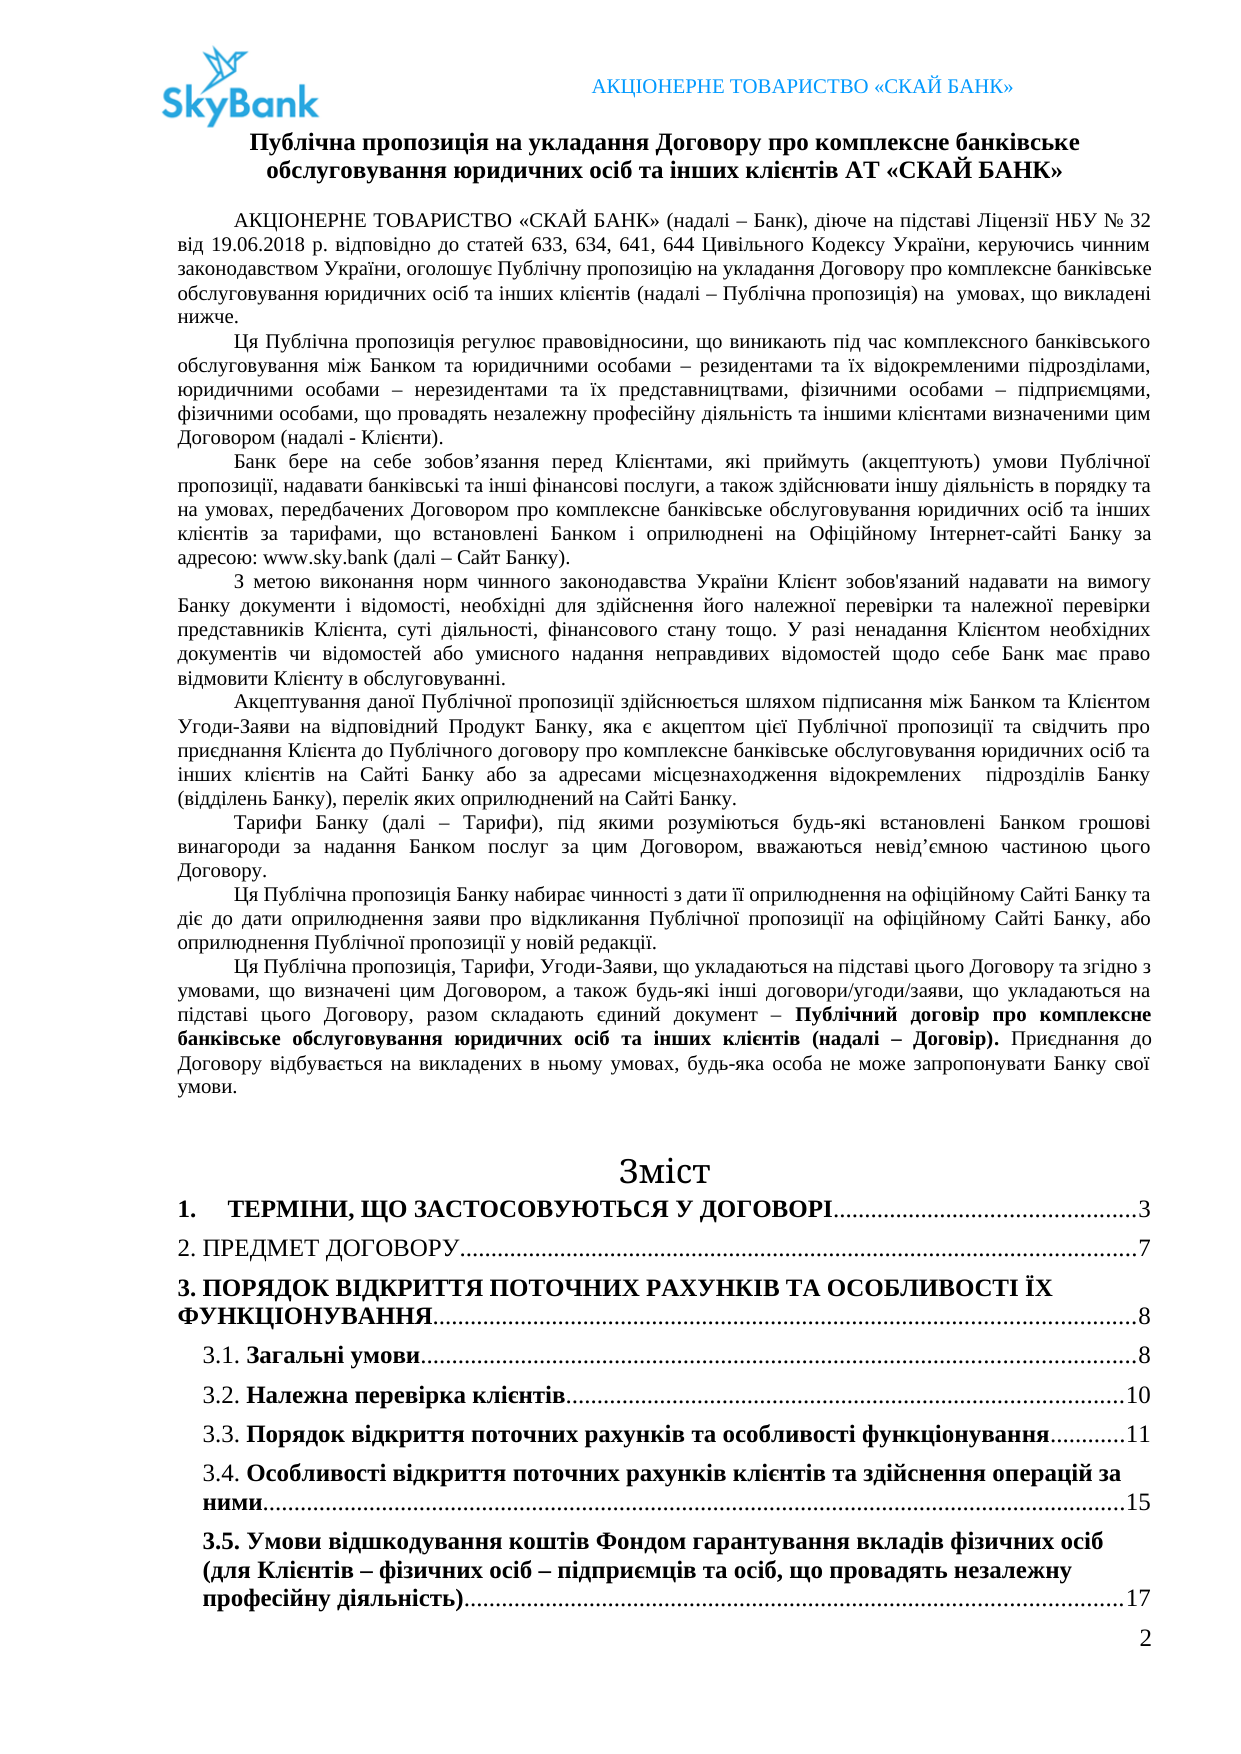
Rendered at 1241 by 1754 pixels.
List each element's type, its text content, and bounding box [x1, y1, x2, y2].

text Банк бере на себе зобов’язання перед Клієнтами, які приймуть (акцептують) умови Публічної пропозиції, надавати банківські та інші фінансові послуги, а також здійснювати іншу діяльність в порядку та на умовах, передбачених Договором про комплексне банківське обслуговування юридичних осіб та інших клієнтів за тарифами, що встановлені Банком і оприлюднені на Офіційному Інтернет-сайті Банку за адресою: www.sky.bank (далі – Сайт Банку). [177, 449, 1152, 569]
text АКЦІОНЕРНЕ ТОВАРИСТВО «СКАЙ БАНК» (надалі – Банк), діюче на підставі Ліцензії НБУ № 32 від 19.06.2018 р. відповідно до статей 633, 634, 641, 644 Цивільного Кодексу України, керуючись чинним законодавством України, оголошує Публічну пропозицію на укладання Договору про комплексне банківське обслуговування юридичних осіб та інших клієнтів (надалі – Публічна пропозиція) на умовах, що викладені нижче. [177, 208, 1152, 328]
picture [142, 35, 349, 140]
text Тарифи Банку (далі – Тарифи), під якими розуміються будь-які встановлені Банком грошові винагороди за надання Банком послуг за цим Договором, вважаються невід’ємною частиною цього Договору. [177, 810, 1152, 882]
text З метою виконання норм чинного законодавства України Клієнт зобов'язаний надавати на вимогу Банку документи і відомості, необхідні для здійснення його належної перевірки та належної перевірки представників Клієнта, суті діяльності, фінансового стану тощо. У разі ненадання Клієнтом необхідних документів чи відомостей або умисного надання неправдивих відомостей щодо себе Банк має право відмовити Клієнту в обслуговуванні. [177, 569, 1152, 689]
text Публічна пропозиція на укладання Договору про комплексне банківське обслуговування юридичних осіб та інших клієнтів АТ «СКАЙ БАНК» [177, 127, 1152, 184]
text Акцептування даної Публічної пропозиції здійснюється шляхом підписання між Банком та Клієнтом Угоди-Заяви на відповідний Продукт Банку, яка є акцептом цієї Публічної пропозиції та свідчить про приєднання Клієнта до Публічного договору про комплексне банківське обслуговування юридичних осіб та інших клієнтів на Сайті Банку або за адресами місцезнаходження відокремлених підрозділів Банку (відділень Банку), перелік яких оприлюднений на Сайті Банку. [177, 689, 1152, 810]
text Ця Публічна пропозиція регулює правовідносини, що виникають під час комплексного банківського обслуговування між Банком та юридичними особами – резидентами та їх відокремленими підрозділами, юридичними особами – нерезидентами та їх представництвами, фізичними особами – підприємцями, фізичними особами, що провадять незалежну професійну діяльність та іншими клієнтами визначеними цим Договором (надалі - Клієнти). [177, 353, 1152, 449]
text Ця Публічна пропозиція, Тарифи, Угоди-Заяви, що укладаються на підставі цього Договору та згідно з умовами, що визначені цим Договором, а також будь-які інші договори/угоди/заяви, що укладаються на підставі цього Договору, разом складають єдиний документ – Публічний договір про комплексне банківське обслуговування юридичних осіб та інших клієнтів (надалі – Договір). Приєднання до Договору відбувається на викладених в ньому умовах, будь-яка особа не може запропонувати Банку свої умови. [177, 954, 1152, 1098]
text Ця Публічна пропозиція Банку набирає чинності з дати її оприлюднення на офіційному Сайті Банку та діє до дати оприлюднення заяви про відкликання Публічної пропозиції на офіційному Сайті Банку, або оприлюднення Публічної пропозиції у новій редакції. [177, 882, 1152, 954]
